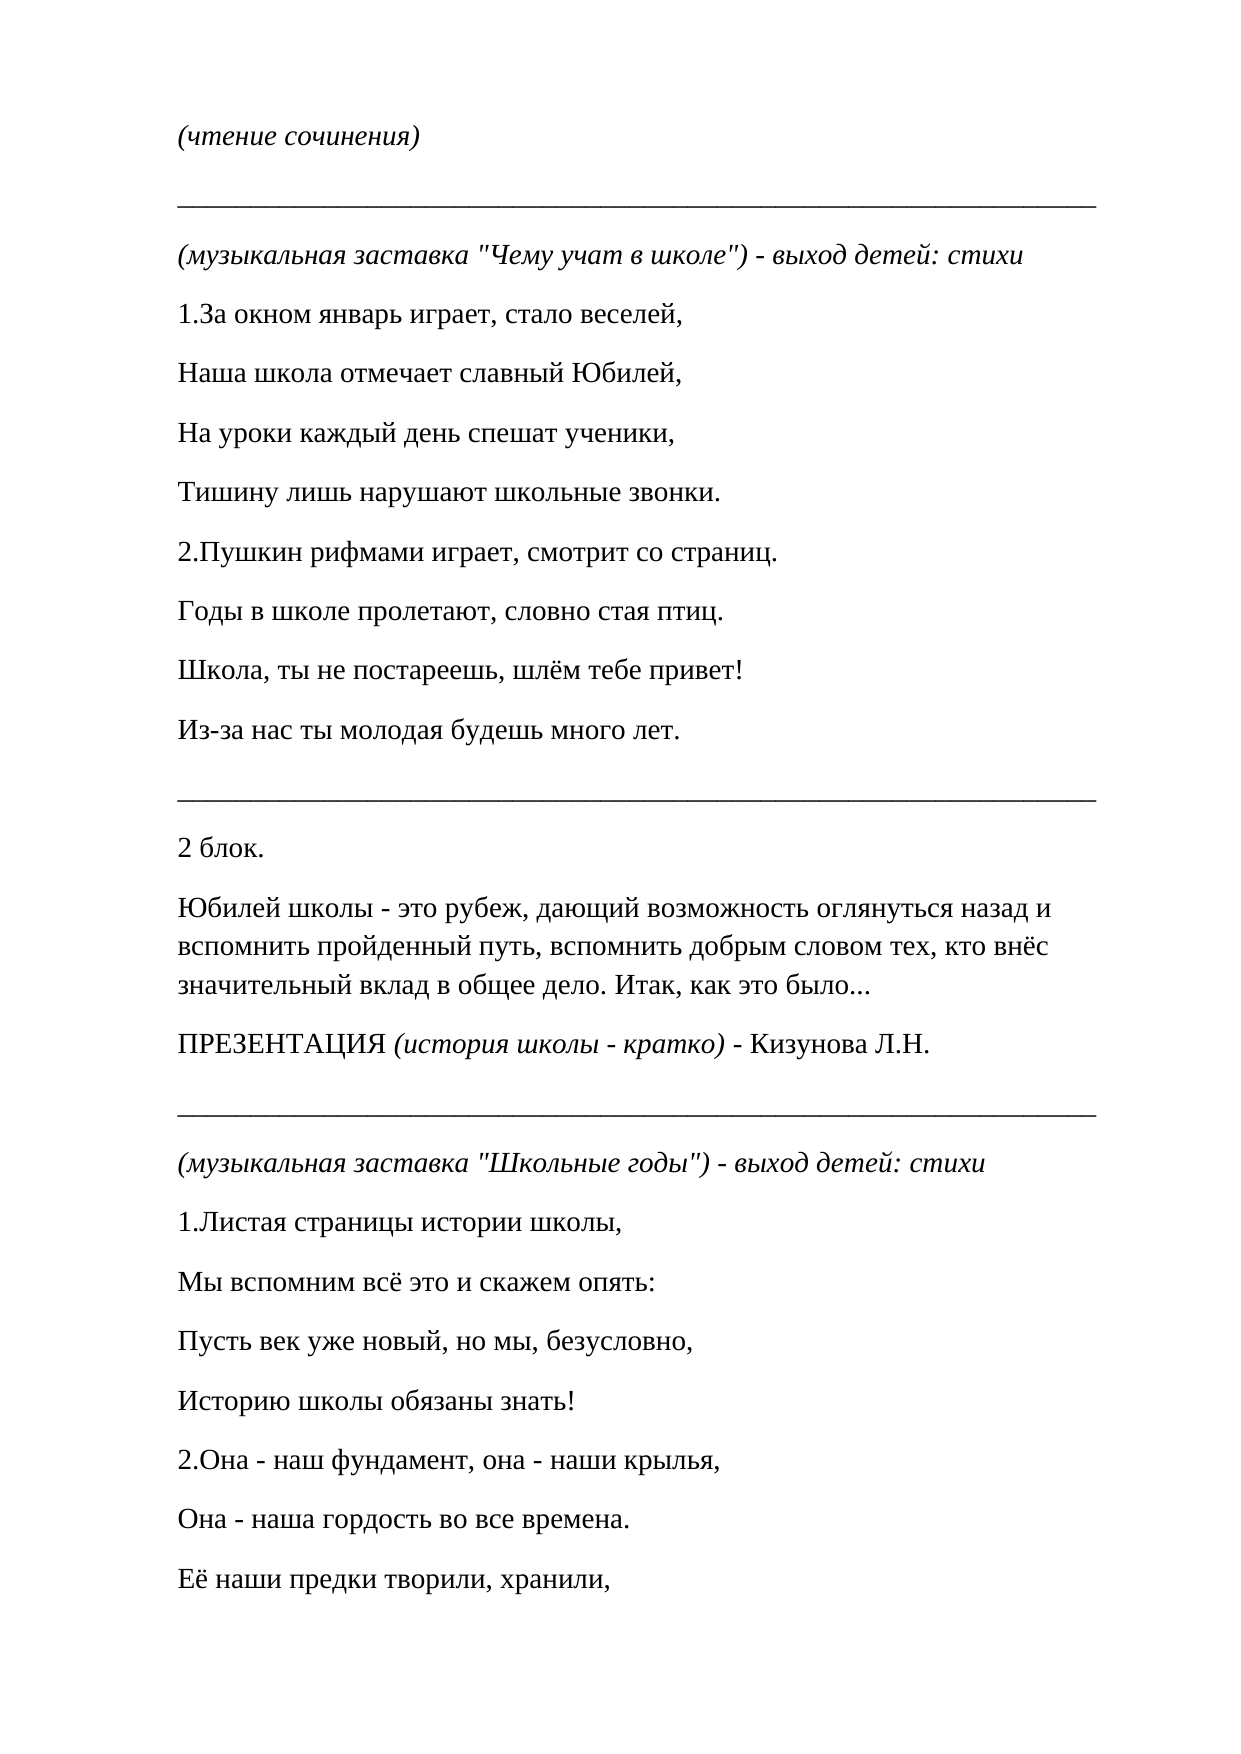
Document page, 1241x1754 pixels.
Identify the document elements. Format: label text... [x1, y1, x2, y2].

text Пусть век уже новый, но мы, безусловно, [177, 1323, 1152, 1357]
text 2.Пушкин рифмами играет, смотрит со страниц. [177, 534, 1152, 567]
text Из-за нас ты молодая будешь много лет. [177, 712, 1152, 745]
text Её наши предки творили, хранили, [177, 1561, 1152, 1594]
text (музыкальная заставка "Школьные годы") - выход детей: стихи [177, 1145, 1152, 1179]
text _______________________________________________________________ [177, 177, 1152, 211]
text 1.За окном январь играет, стало веселей, [177, 296, 1152, 330]
text (музыкальная заставка "Чему учат в школе") - выход детей: стихи [177, 237, 1152, 270]
text _______________________________________________________________ [177, 1086, 1152, 1119]
text _______________________________________________________________ [177, 771, 1152, 805]
text 1.Листая страницы истории школы, [177, 1204, 1152, 1238]
text 2 блок. [177, 831, 1152, 864]
text Историю школы обязаны знать! [177, 1383, 1152, 1416]
text Годы в школе пролетают, словно стая птиц. [177, 593, 1152, 627]
text Тишину лишь нарушают школьные звонки. [177, 474, 1152, 508]
text Мы вспомним всё это и скажем опять: [177, 1264, 1152, 1297]
text 2.Она - наш фундамент, она - наши крылья, [177, 1442, 1152, 1476]
text (чтение сочинения) [177, 118, 1152, 152]
text Наша школа отмечает славный Юбилей, [177, 356, 1152, 389]
text На уроки каждый день спешат ученики, [177, 415, 1152, 448]
text Школа, ты не постареешь, шлём тебе привет! [177, 652, 1152, 686]
text ПРЕЗЕНТАЦИЯ (история школы - кратко) - Кизунова Л.Н. [177, 1026, 1152, 1060]
text Она - наша гордость во все времена. [177, 1501, 1152, 1535]
text Юбилей школы - это рубеж, дающий возможность оглянуться назад и вспомнить пройденный путь, вспомнить добрым словом тех, кто внёс значительный вклад в общее дело. Итак, как это было... [177, 890, 1152, 1001]
